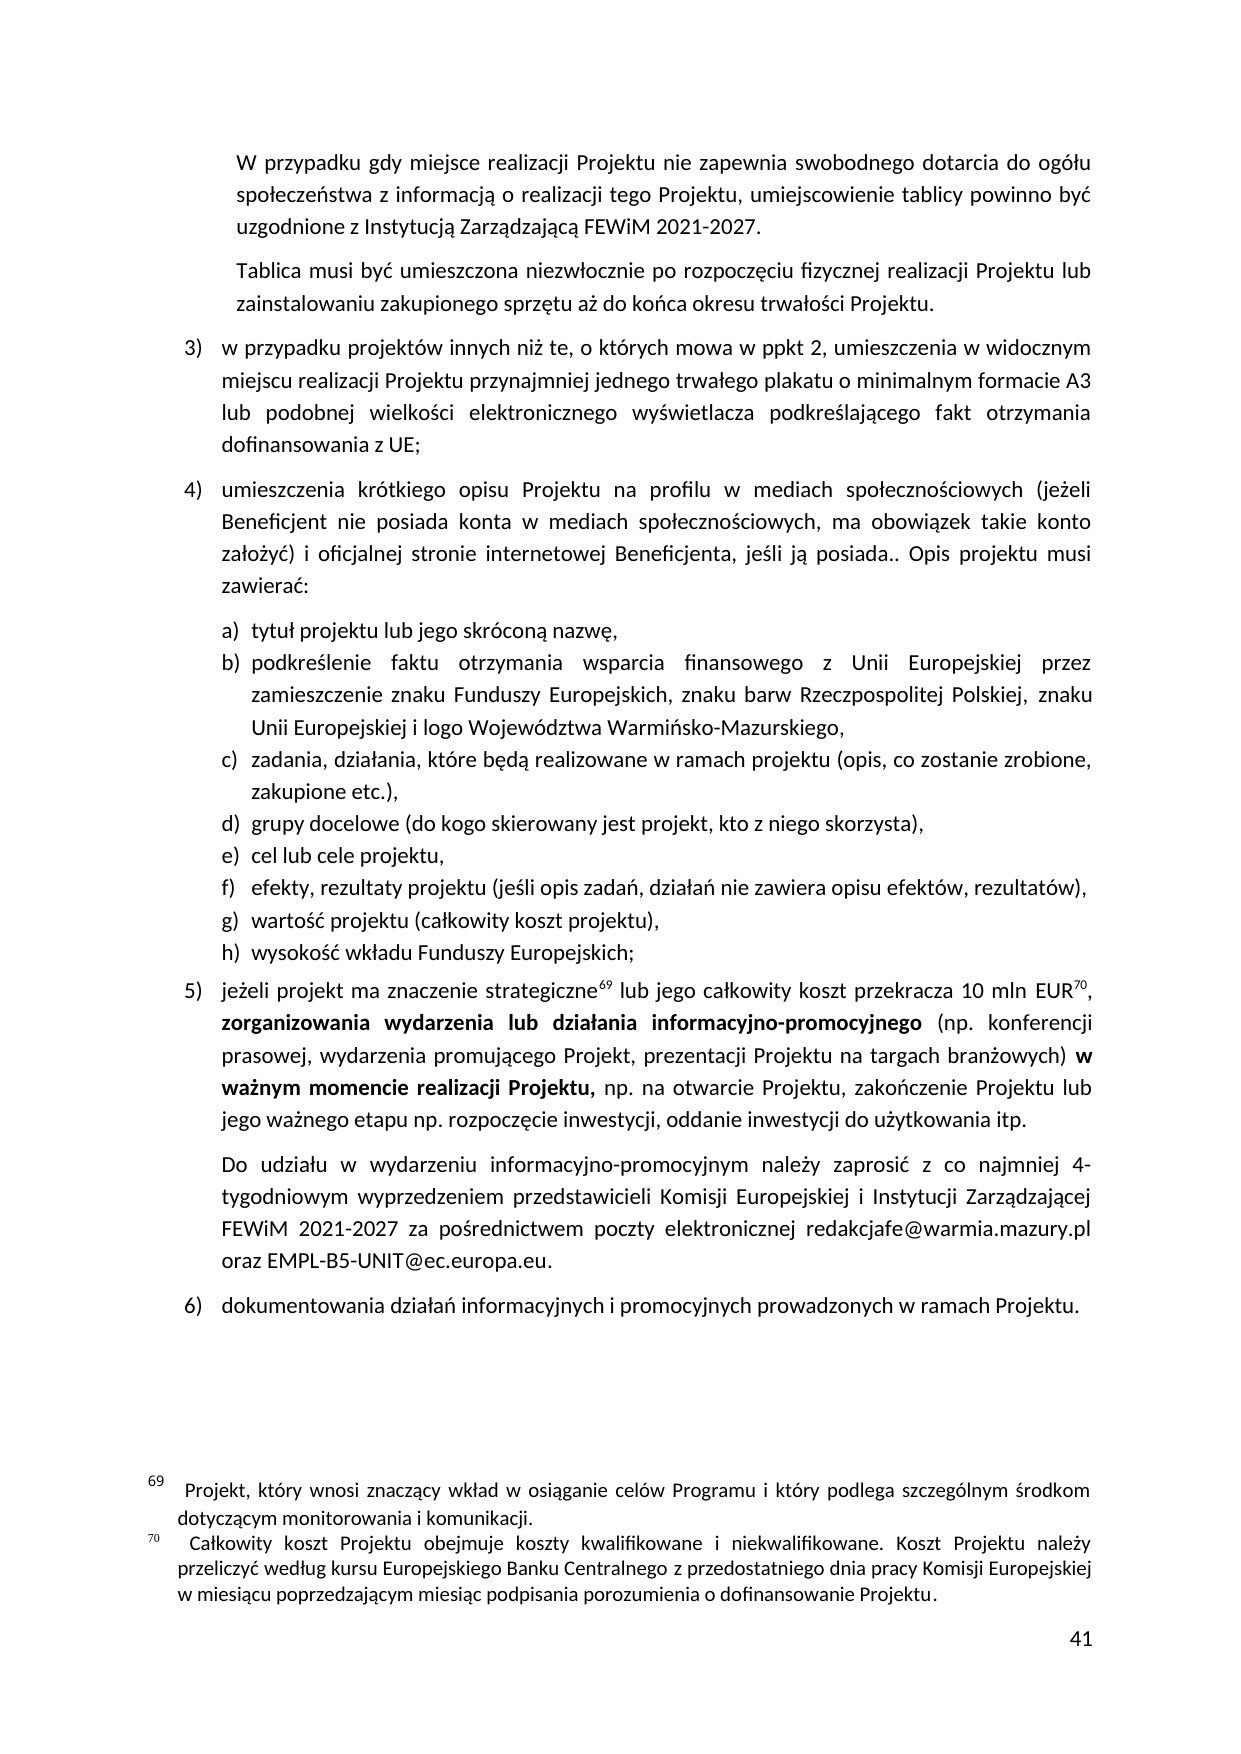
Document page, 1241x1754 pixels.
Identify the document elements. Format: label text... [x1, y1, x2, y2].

list w przypadku projektów innych niż te, o których mowa w ppkt 2, umieszczenia w widocznym miejscu realizacji Projektu przynajmniej jednego trwałego plakatu o minimalnym formacie A3 lub podobnej wielkości elektronicznego wyświetlacza podkreślającego fakt otrzymania dofinansowania z UE; [184, 333, 1093, 458]
list zadania, działania, które będą realizowane w ramach projektu (opis, co zostanie zrobione, zakupione etc.), [221, 745, 1093, 805]
list dokumentowania działań informacyjnych i promocyjnych prowadzonych w ramach Projektu. [184, 1291, 1093, 1319]
list cel lub cele projektu, [221, 841, 1093, 869]
list Do udziału w wydarzeniu informacyjno-promocyjnym należy zaprosić z co najmniej 4-tygodniowym wyprzedzeniem przedstawicieli Komisji Europejskiej i Instytucji Zarządzającej FEWiM 2021-2027 za pośrednictwem poczty elektronicznej redakcjafe@warmia.mazury.pl oraz EMPL-B5-UNIT@ec.europa.eu. [221, 1150, 1093, 1274]
list umieszczenia krótkiego opisu Projektu na profilu w mediach społecznościowych (jeżeli Beneficjent nie posiada konta w mediach społecznościowych, ma obowiązek takie konto założyć) i oficjalnej stronie internetowej Beneficjenta, jeśli ją posiada.. Opis projektu musi zawierać: [184, 475, 1093, 599]
list podkreślenie faktu otrzymania wsparcia finansowego z Unii Europejskiej przez zamieszczenie znaku Funduszy Europejskich, znaku barw Rzeczpospolitej Polskiej, znaku Unii Europejskiej i logo Województwa Warmińsko-Mazurskiego, [221, 648, 1093, 741]
list tytuł projektu lub jego skróconą nazwę, [221, 616, 1093, 644]
list grupy docelowe (do kogo skierowany jest projekt, kto z niego skorzysta), [221, 809, 1093, 837]
list wysokość wkładu Funduszy Europejskich; [221, 938, 1093, 966]
text W przypadku gdy miejsce realizacji Projektu nie zapewnia swobodnego dotarcia do ogółu społeczeństwa z informacją o realizacji tego Projektu, umiejscowienie tablicy powinno być uzgodnione z Instytucją Zarządzającą FEWiM 2021-2027. [236, 148, 1093, 240]
list jeżeli projekt ma znaczenie strategiczne lub jego całkowity koszt przekracza 10 mln EUR, zorganizowania wydarzenia lub działania informacyjno-promocyjnego (np. konferencji prasowej, wydarzenia promującego Projekt, prezentacji Projektu na targach branżowych) w ważnym momencie realizacji Projektu, np. na otwarcie Projektu, zakończenie Projektu lub jego ważnego etapu np. rozpoczęcie inwestycji, oddanie inwestycji do użytkowania itp. [184, 976, 1093, 1133]
text Tablica musi być umieszczona niezwłocznie po rozpoczęciu fizycznej realizacji Projektu lub zainstalowaniu zakupionego sprzętu aż do końca okresu trwałości Projektu. [236, 257, 1093, 317]
list wartość projektu (całkowity koszt projektu), [221, 906, 1093, 934]
list efekty, rezultaty projektu (jeśli opis zadań, działań nie zawiera opisu efektów, rezultatów), [221, 873, 1093, 902]
